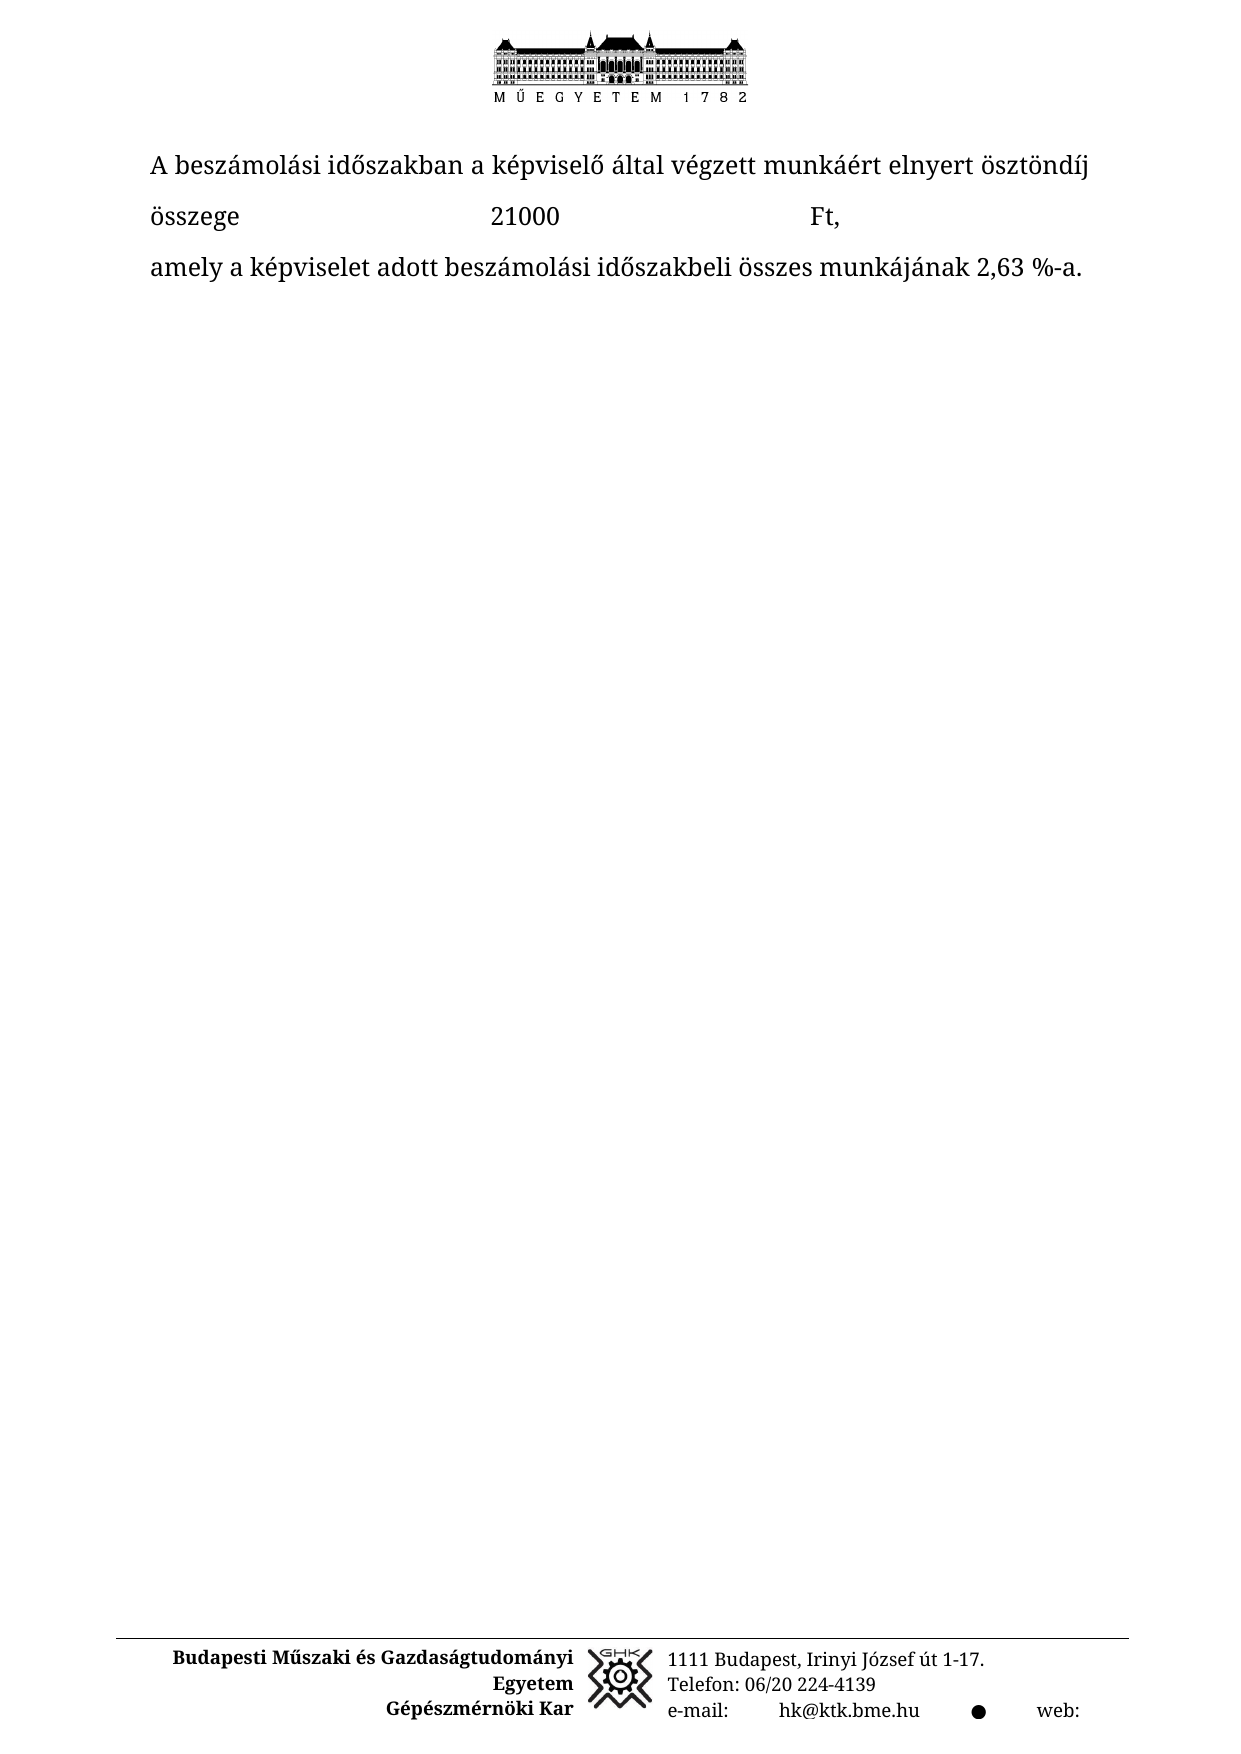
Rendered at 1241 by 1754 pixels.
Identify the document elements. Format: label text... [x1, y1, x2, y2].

text A beszámolási időszakban a képviselő által végzett munkáért elnyert ösztöndíj összege 21000 Ft, amely a képviselet adott beszámolási időszakbeli összes munkájának 2,63 %-a. [150, 148, 1090, 284]
picture [492, 30, 749, 102]
picture [587, 1647, 653, 1710]
